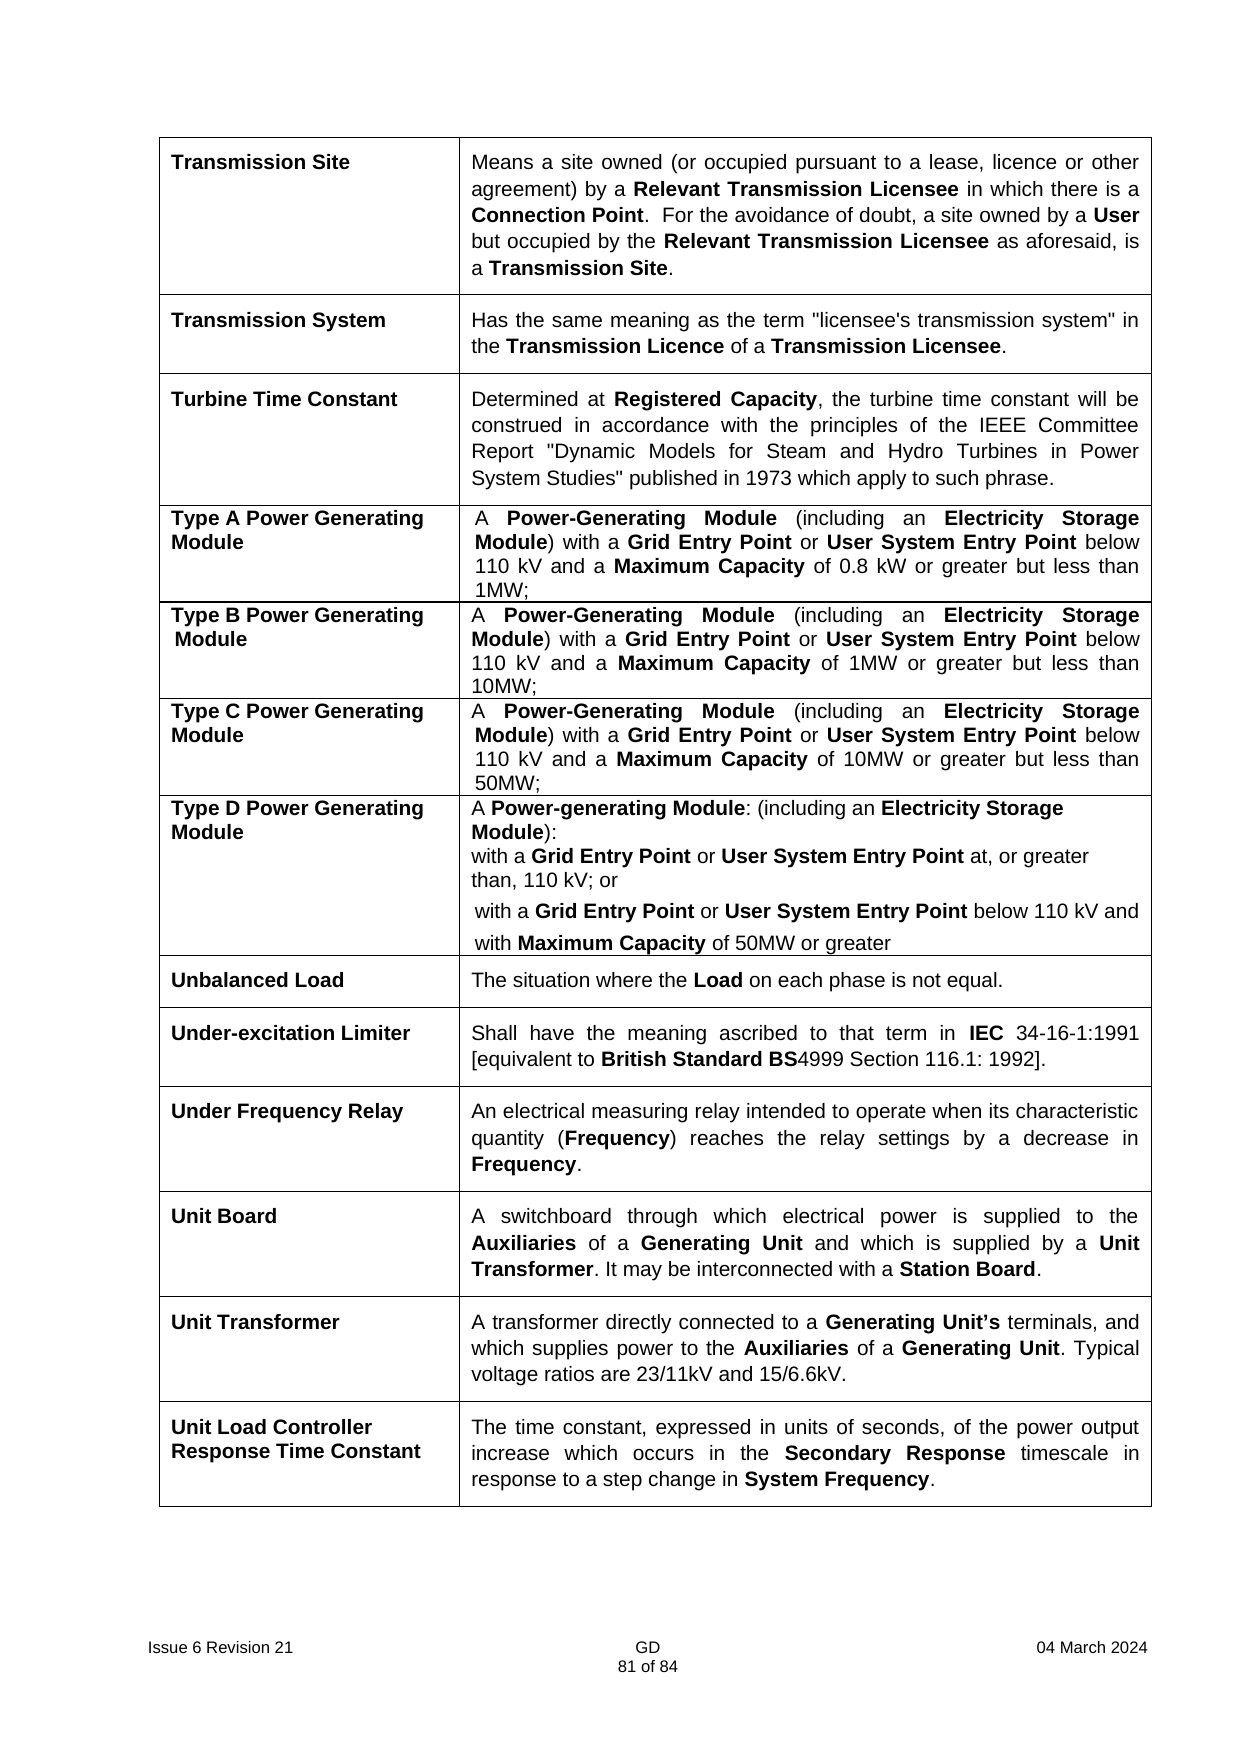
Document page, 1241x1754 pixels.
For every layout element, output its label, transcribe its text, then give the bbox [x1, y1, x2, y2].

table_cell Type A Power Generating Module [160, 506, 459, 601]
table_cell Type D Power Generating Module [160, 796, 459, 954]
table_cell Unit Transformer [160, 1297, 459, 1401]
table_cell A transformer directly connected to a Generating Unit’s terminals, and which supplies power to the Auxiliaries of a Generating Unit. Typical voltage ratios are 23/11kV and 15/6.6kV. [460, 1297, 1151, 1401]
table_cell A Power-Generating Module (including an Electricity Storage Module) with a Grid Entry Point or User System Entry Point below 110 kV and a Maximum Capacity of 10MW or greater but less than 50MW; [460, 699, 1151, 795]
table_cell An electrical measuring relay intended to operate when its characteristic quantity (Frequency) reaches the relay settings by a decrease in Frequency. [460, 1087, 1151, 1191]
table_cell A Power-Generating Module (including an Electricity Storage Module) with a Grid Entry Point or User System Entry Point below 110 kV and a Maximum Capacity of 1MW or greater but less than 10MW; [460, 603, 1151, 698]
table_cell Type C Power Generating Module [160, 699, 459, 795]
table_cell A Power-Generating Module (including an Electricity Storage Module) with a Grid Entry Point or User System Entry Point below 110 kV and a Maximum Capacity of 0.8 kW or greater but less than 1MW; [460, 506, 1151, 601]
table_cell A Power-generating Module: (including an Electricity Storage Module): with a Grid Entry Point or User System Entry Point at, or greater than, 110 kV; or with a Grid Entry Point or User System Entry Point below 110 kV and with Maximum Capacity of 50MW or greater [460, 796, 1151, 954]
table_cell Unit Board [160, 1192, 459, 1296]
table_cell Means a site owned (or occupied pursuant to a lease, licence or other agreement) by a Relevant Transmission Licensee in which there is a Connection Point. For the avoidance of doubt, a site owned by a User but occupied by the Relevant Transmission Licensee as aforesaid, is a Transmission Site. [460, 138, 1151, 294]
table_cell The time constant, expressed in units of seconds, of the power output increase which occurs in the Secondary Response timescale in response to a step change in System Frequency. [460, 1402, 1151, 1506]
table_cell Determined at Registered Capacity, the turbine time constant will be construed in accordance with the principles of the IEEE Committee Report "Dynamic Models for Steam and Hydro Turbines in Power System Studies" published in 1973 which apply to such phrase. [460, 374, 1151, 504]
table_cell A switchboard through which electrical power is supplied to the Auxiliaries of a Generating Unit and which is supplied by a Unit Transformer. It may be interconnected with a Station Board. [460, 1192, 1151, 1296]
table_cell Unit Load Controller Response Time Constant [160, 1402, 459, 1506]
table_cell Has the same meaning as the term "licensee's transmission system" in the Transmission Licence of a Transmission Licensee. [460, 295, 1151, 373]
table_cell Shall have the meaning ascribed to that term in IEC 34-16-1:1991 [equivalent to British Standard BS4999 Section 116.1: 1992]. [460, 1008, 1151, 1086]
table_cell Under-excitation Limiter [160, 1008, 459, 1086]
table_cell Unbalanced Load [160, 956, 459, 1007]
table_cell The situation where the Load on each phase is not equal. [460, 956, 1151, 1007]
table_cell Turbine Time Constant [160, 374, 459, 504]
table_cell Transmission Site [160, 138, 459, 294]
table_cell Under Frequency Relay [160, 1087, 459, 1191]
table_cell Transmission System [160, 295, 459, 373]
table_cell Type B Power Generating Module [160, 603, 459, 698]
